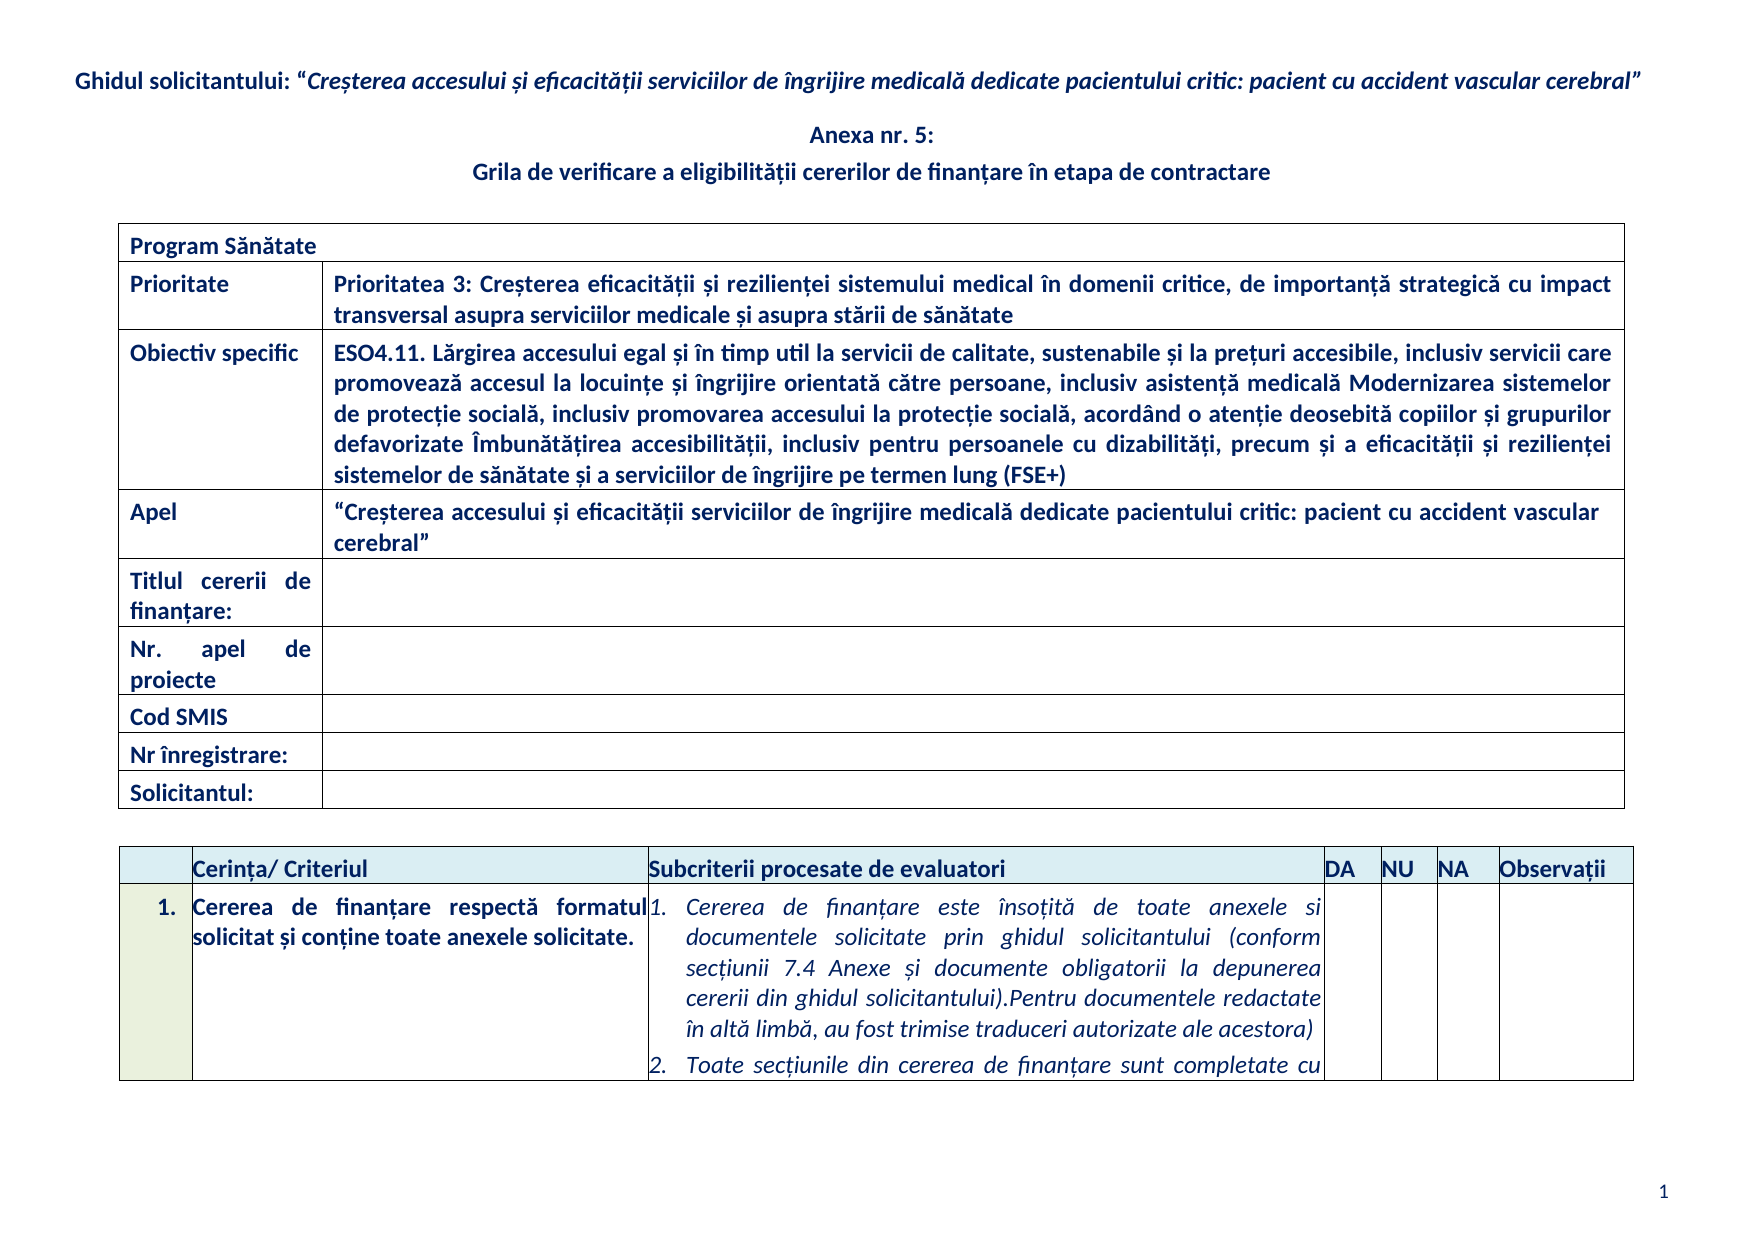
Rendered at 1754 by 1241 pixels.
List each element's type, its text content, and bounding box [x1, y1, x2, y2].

table_header Program Sănătate [119, 224, 1624, 261]
table_cell Solicitantul: [119, 771, 322, 808]
table_cell “Creșterea accesului și eficacității serviciilor de îngrijire medicală dedicate pacientului critic: pacient cu accident vascular cerebral” [323, 490, 1624, 558]
table_cell [323, 559, 1624, 626]
table_cell Titlul cererii de finanțare: [119, 559, 322, 626]
table_cell Nr. apel de proiecte [119, 627, 322, 694]
table_cell Prioritatea 3: Creșterea eficacității și rezilienței sistemului medical în domenii critice, de importanță strategică cu impact transversal asupra serviciilor medicale și asupra stării de sănătate [323, 262, 1624, 329]
table_header NA [1438, 847, 1499, 883]
table_cell [1325, 884, 1381, 1080]
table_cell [193, 884, 648, 1080]
table_header [120, 847, 192, 883]
table_cell Cod SMIS [119, 695, 322, 732]
table_cell Prioritate [119, 262, 322, 329]
table_cell [323, 695, 1624, 732]
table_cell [649, 884, 1324, 1080]
table_header Subcriterii procesate de evaluatori [649, 847, 1324, 883]
table_cell Nr înregistrare: [119, 733, 322, 770]
table_header Cerința/ Criteriul [193, 847, 648, 883]
table_cell [1438, 884, 1499, 1080]
table_cell [1500, 884, 1633, 1080]
table_header NU [1382, 847, 1437, 883]
table_cell Apel [119, 490, 322, 558]
table_cell [1382, 884, 1437, 1080]
table_cell Obiectiv specific [119, 330, 322, 489]
text Grila de verificare a eligibilității cererilor de finanțare în etapa de contractare [75, 156, 1668, 186]
table_cell [323, 771, 1624, 808]
table_cell [323, 733, 1624, 770]
table_cell [120, 884, 192, 1080]
table_cell [323, 627, 1624, 694]
table_header Observații [1500, 847, 1633, 883]
table_header DA [1325, 847, 1381, 883]
text Anexa nr. 5: [75, 119, 1668, 150]
table_cell ESO4.11. Lărgirea accesului egal și în timp util la servicii de calitate, sustenabile și la prețuri accesibile, inclusiv servicii care promovează accesul la locuințe și îngrijire orientată către persoane, inclusiv asistență medicală Modernizarea sistemelor de protecție socială, inclusiv promovarea accesului la protecție socială, acordând o atenție deosebită copiilor și grupurilor defavorizate Îmbunătățirea accesibilității, inclusiv pentru persoanele cu dizabilități, precum și a eficacității și rezilienței sistemelor de sănătate și a serviciilor de îngrijire pe termen lung (FSE+) [323, 330, 1624, 489]
